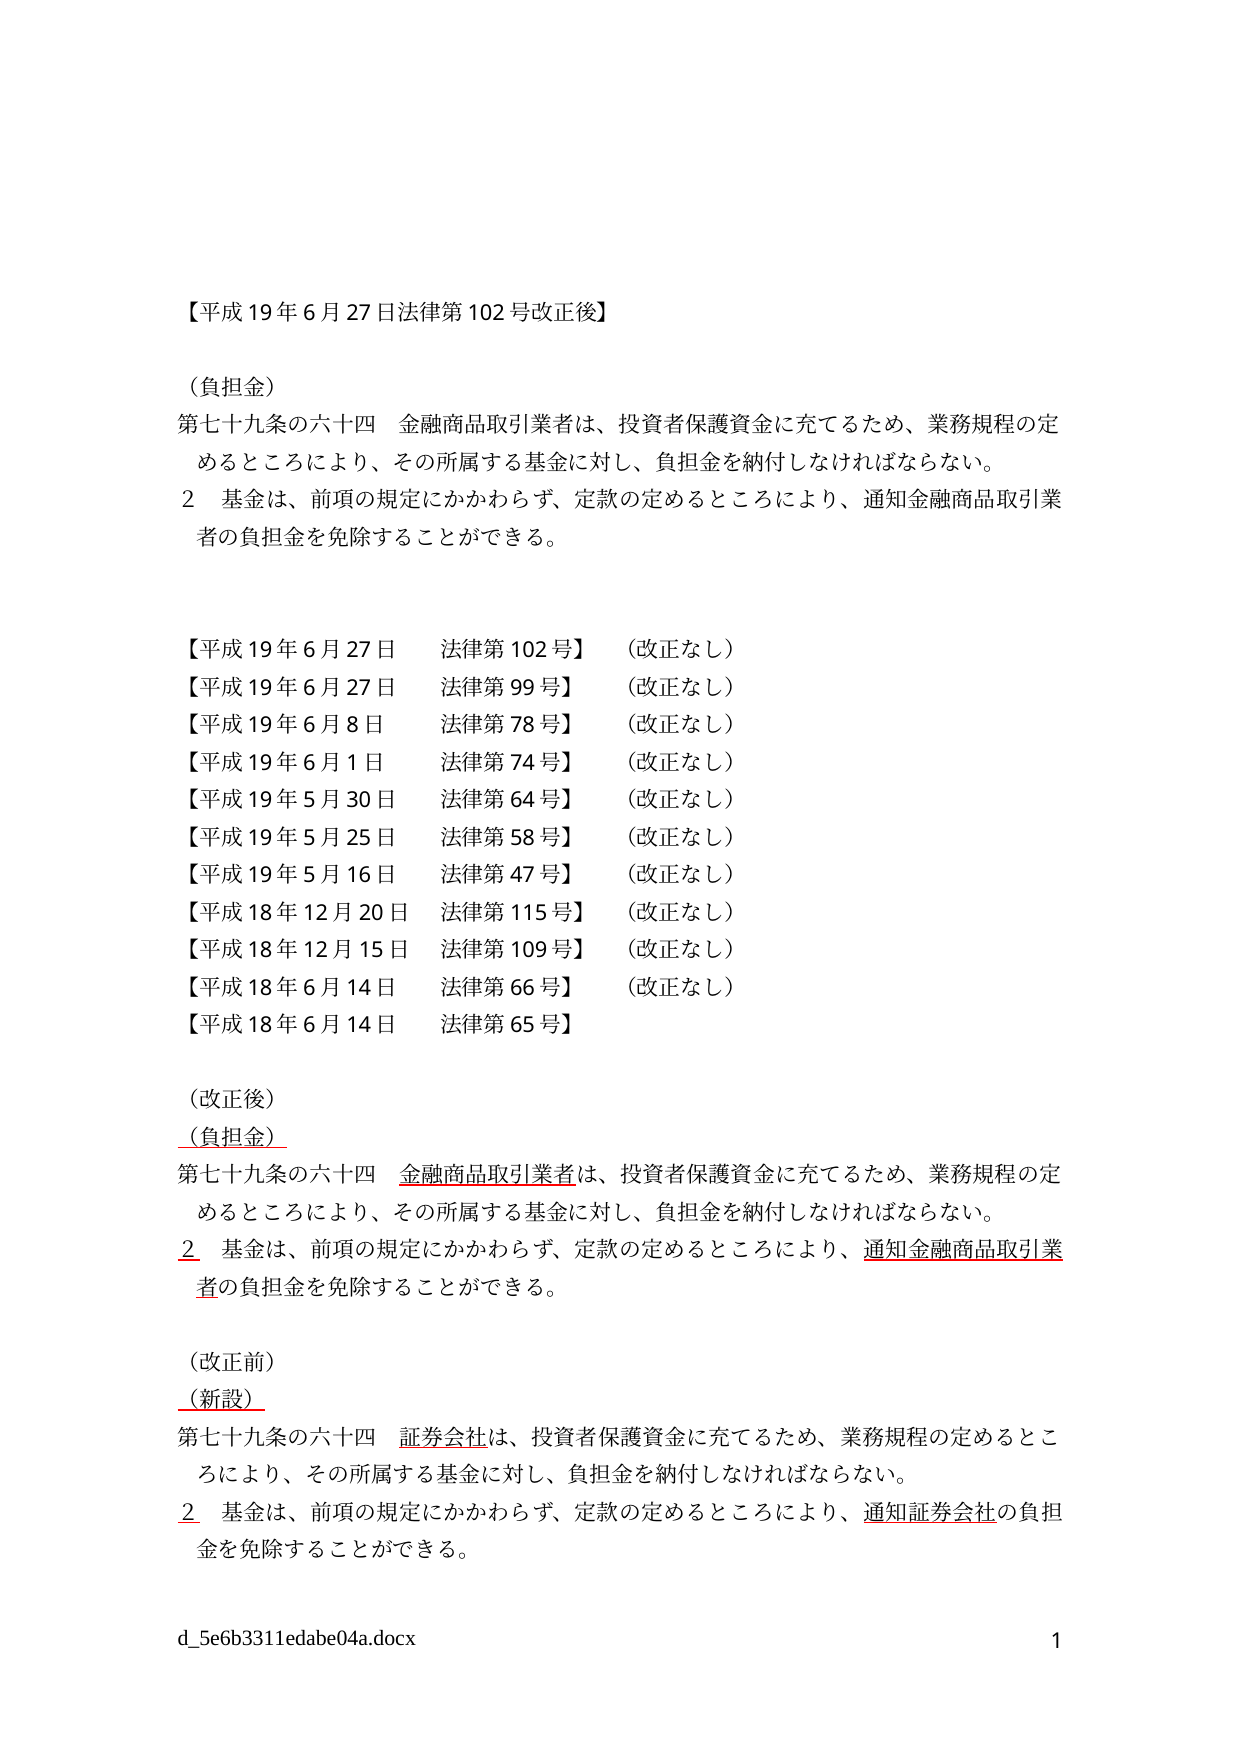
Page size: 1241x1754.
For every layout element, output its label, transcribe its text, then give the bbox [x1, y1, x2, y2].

text 【平成19年5月25日 法律第58号】 （改正なし） [177, 817, 1063, 854]
text 【平成18年6月14日 法律第66号】 （改正なし） [177, 967, 1063, 1004]
text 【平成18年12月15日 法律第109号】 （改正なし） [177, 929, 1063, 967]
text 【平成19年6月1日 法律第74号】 （改正なし） [177, 742, 1063, 779]
text ２ 基金は、前項の規定にかかわらず、定款の定めるところにより、通知金融商品取引業者の負担金を免除することができる。 [177, 1229, 1063, 1304]
text 【平成19年6月27日 法律第99号】 （改正なし） [177, 667, 1063, 704]
text ２ 基金は、前項の規定にかかわらず、定款の定めるところにより、通知証券会社の負担金を免除することができる。 [177, 1492, 1063, 1567]
text 第七十九条の六十四 金融商品取引業者は、投資者保護資金に充てるため、業務規程の定めるところにより、その所属する基金に対し、負担金を納付しなければならない。 [177, 404, 1063, 479]
text ２ 基金は、前項の規定にかかわらず、定款の定めるところにより、通知金融商品取引業者の負担金を免除することができる。 [177, 479, 1063, 554]
text （新設） [177, 1379, 1063, 1417]
text 第七十九条の六十四 証券会社は、投資者保護資金に充てるため、業務規程の定めるところにより、その所属する基金に対し、負担金を納付しなければならない。 [177, 1417, 1063, 1492]
text 【平成19年6月27日 法律第102号】 （改正なし） [177, 629, 1063, 667]
text （改正後） [177, 1079, 1063, 1117]
text （負担金） [177, 367, 1063, 404]
text 【平成18年6月14日 法律第65号】 [177, 1004, 1063, 1042]
text 【平成19年6月8日 法律第78号】 （改正なし） [177, 704, 1063, 742]
text 【平成18年12月20日 法律第115号】 （改正なし） [177, 892, 1063, 929]
text 【平成19年6月27日法律第102号改正後】 [177, 292, 1063, 329]
text 第七十九条の六十四 金融商品取引業者は、投資者保護資金に充てるため、業務規程の定めるところにより、その所属する基金に対し、負担金を納付しなければならない。 [177, 1154, 1063, 1229]
text （改正前） [177, 1342, 1063, 1379]
text 【平成19年5月30日 法律第64号】 （改正なし） [177, 779, 1063, 817]
text （負担金） [177, 1117, 1063, 1154]
text 【平成19年5月16日 法律第47号】 （改正なし） [177, 854, 1063, 892]
